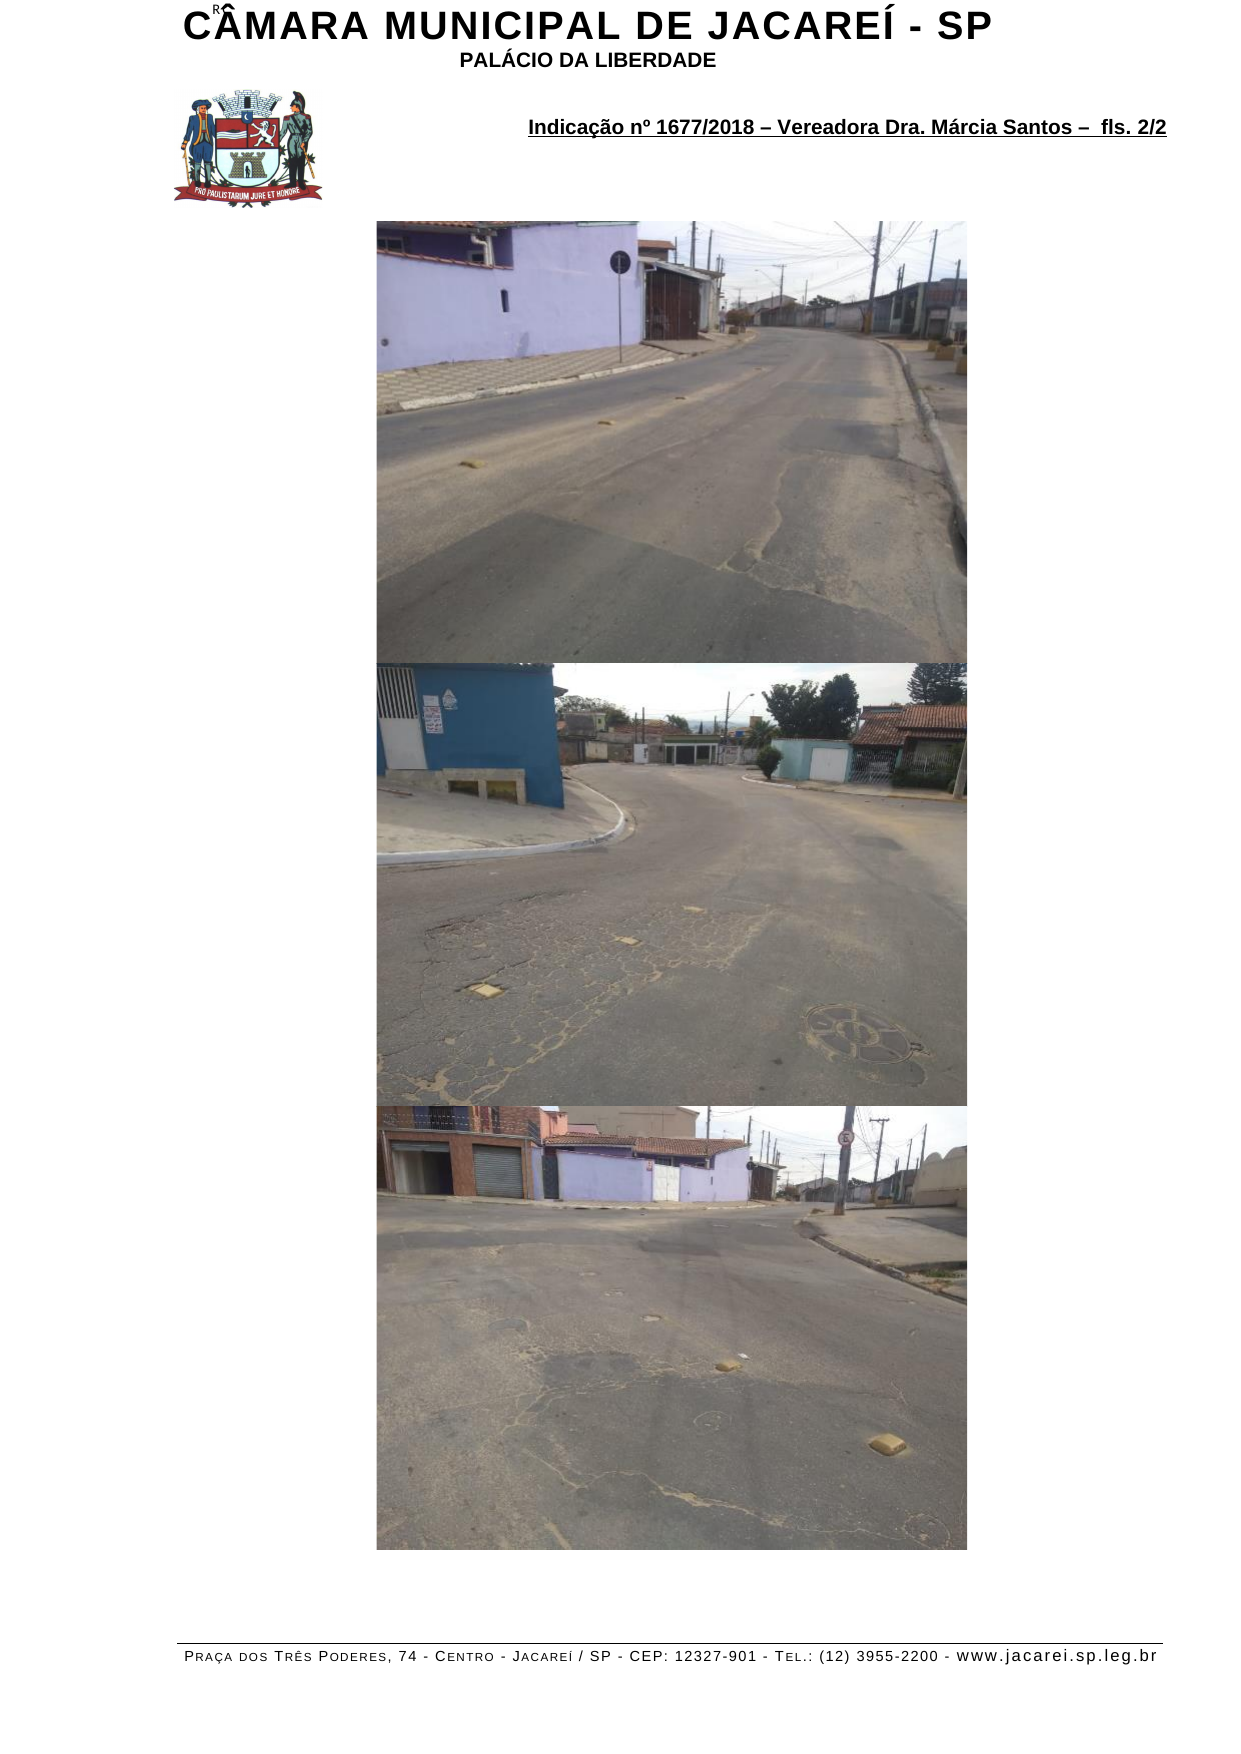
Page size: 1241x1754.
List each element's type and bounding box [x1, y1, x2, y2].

picture [173, 89, 323, 208]
picture [376, 221, 968, 1550]
